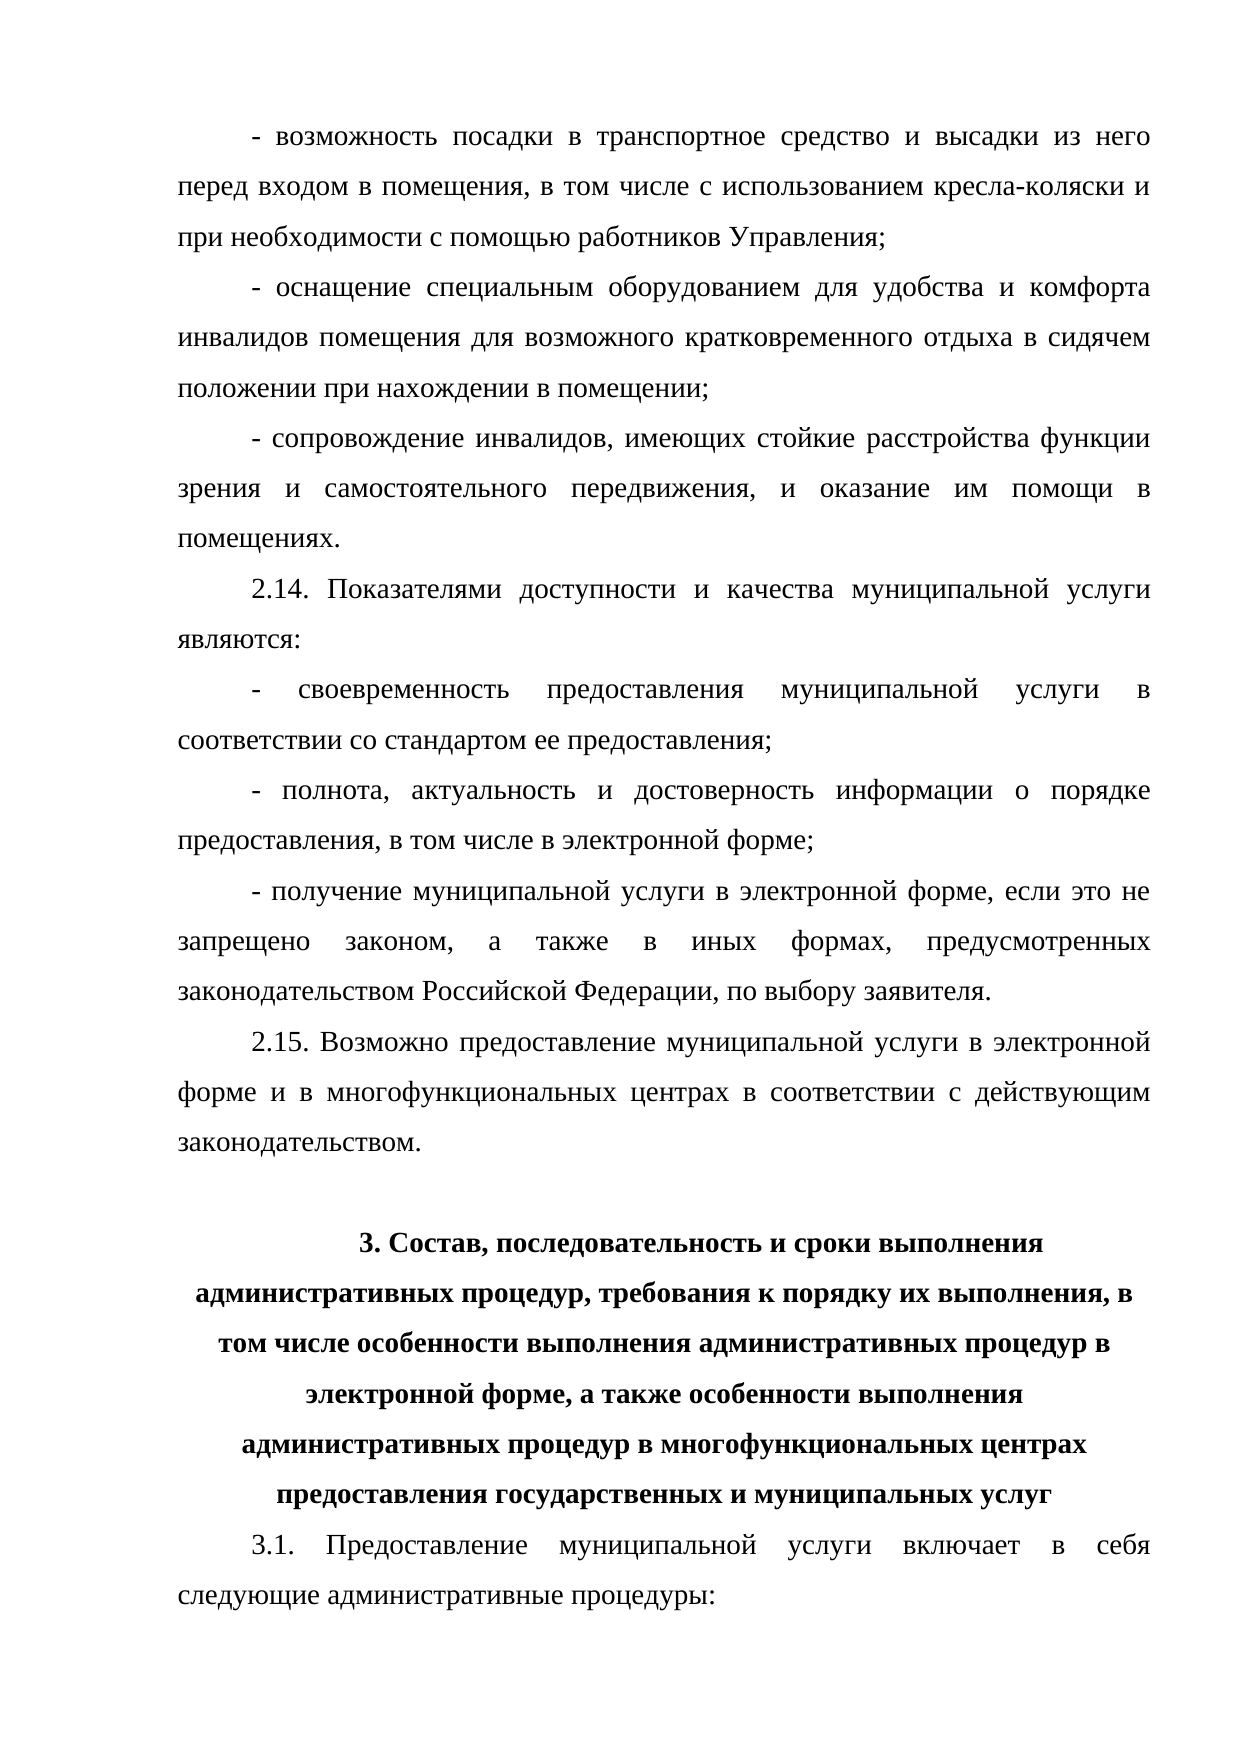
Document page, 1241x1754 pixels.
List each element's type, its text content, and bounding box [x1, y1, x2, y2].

subtitle 3. Состав, последовательность и сроки выполнения административных процедур, требования к порядку их выполнения, в том числе особенности выполнения административных процедур в электронной форме, а также особенности выполнения административных процедур в многофункциональных центрах предоставления государственных и муниципальных услуг [177, 1225, 1152, 1510]
text - своевременность предоставления муниципальной услуги в соответствии со стандартом ее предоставления; [177, 672, 1152, 755]
text 2.15. Возможно предоставление муниципальной услуги в электронной форме и в многофункциональных центрах в соответствии с действующим законодательством. [177, 1024, 1152, 1158]
text - оснащение специальным оборудованием для удобства и комфорта инвалидов помещения для возможного кратковременного отдыха в сидячем положении при нахождении в помещении; [177, 269, 1152, 403]
text - полнота, актуальность и достоверность информации о порядке предоставления, в том числе в электронной форме; [177, 772, 1152, 856]
text 3.1. Предоставление муниципальной услуги включает в себя следующие административные процедуры: [177, 1527, 1152, 1611]
text - сопровождение инвалидов, имеющих стойкие расстройства функции зрения и самостоятельного передвижения, и оказание им помощи в помещениях. [177, 420, 1152, 554]
text 2.14. Показателями доступности и качества муниципальной услуги являются: [177, 571, 1152, 655]
text - получение муниципальной услуги в электронной форме, если это не запрещено законом, а также в иных формах, предусмотренных законодательством Российской Федерации, по выбору заявителя. [177, 873, 1152, 1007]
text - возможность посадки в транспортное средство и высадки из него перед входом в помещения, в том числе с использованием кресла-коляски и при необходимости с помощью работников Управления; [177, 118, 1152, 252]
